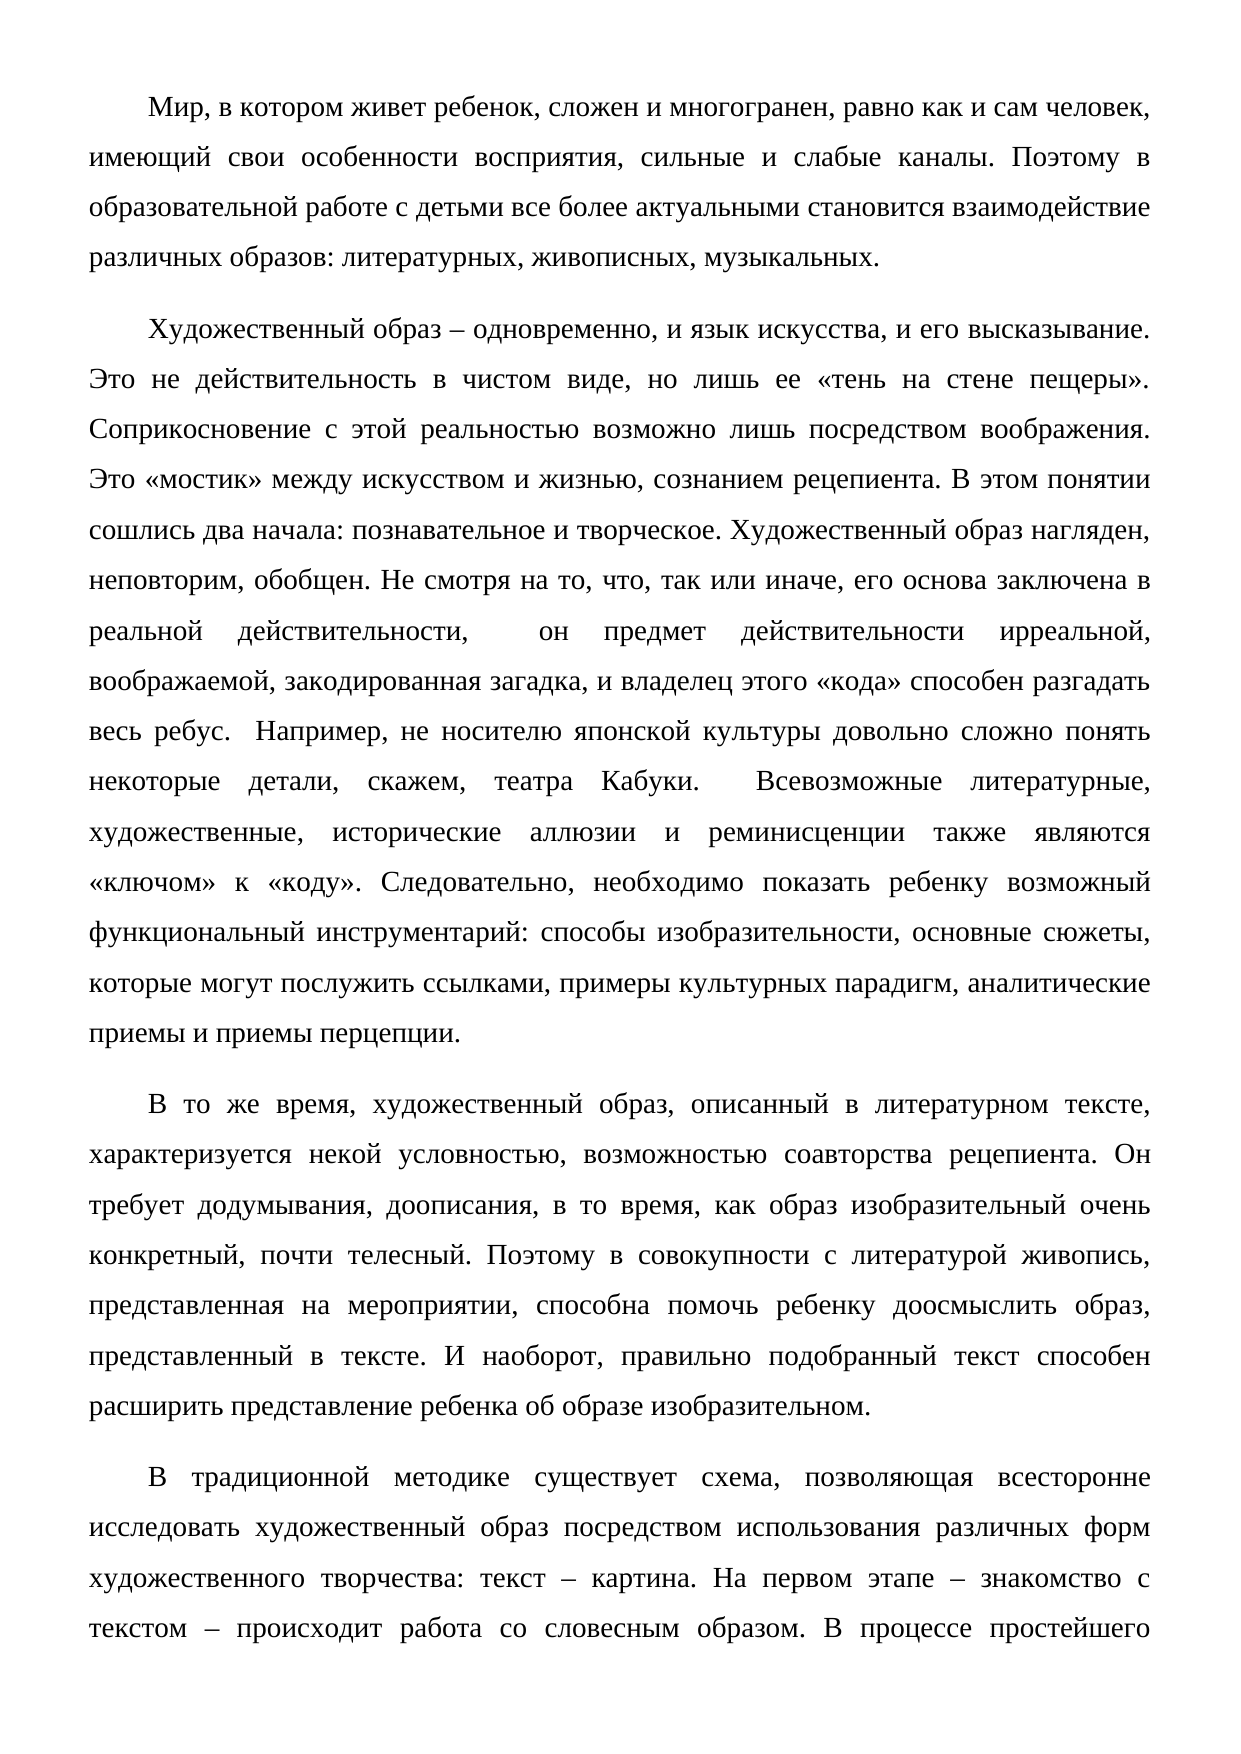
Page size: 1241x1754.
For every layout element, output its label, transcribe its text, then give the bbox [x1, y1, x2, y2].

text Художественный образ – одновременно, и язык искусства, и его высказывание. Это не действительность в чистом виде, но лишь ее «тень на стене пещеры». Соприкосновение с этой реальностью возможно лишь посредством воображения. Это «мостик» между искусством и жизнью, сознанием рецепиента. В этом понятии сошлись два начала: познавательное и творческое. Художественный образ нагляден, неповторим, обобщен. Не смотря на то, что, так или иначе, его основа заключена в реальной действительности, он предмет действительности ирреальной, воображаемой, закодированная загадка, и владелец этого «кода» способен разгадать весь ребус. Например, не носителю японской культуры довольно сложно понять некоторые детали, скажем, театра Кабуки. Всевозможные литературные, художественные, исторические аллюзии и реминисценции также являются «ключом» к «коду». Следовательно, необходимо показать ребенку возможный функциональный инструментарий: способы изобразительности, основные сюжеты, которые могут послужить ссылками, примеры культурных парадигм, аналитические приемы и приемы перцепции. [89, 311, 1152, 1049]
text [89, 1459, 1152, 1644]
text В то же время, художественный образ, описанный в литературном тексте, характеризуется некой условностью, возможностью соавторства рецепиента. Он требует додумывания, доописания, в то время, как образ изобразительный очень конкретный, почти телесный. Поэтому в совокупности с литературой живопись, представленная на мероприятии, способна помочь ребенку доосмыслить образ, представленный в тексте. И наоборот, правильно подобранный текст способен расширить представление ребенка об образе изобразительном. [89, 1086, 1152, 1422]
text Мир, в котором живет ребенок, сложен и многогранен, равно как и сам человек, имеющий свои особенности восприятия, сильные и слабые каналы. Поэтому в образовательной работе с детьми все более актуальными становится взаимодействие различных образов: литературных, живописных, музыкальных. [89, 89, 1152, 273]
